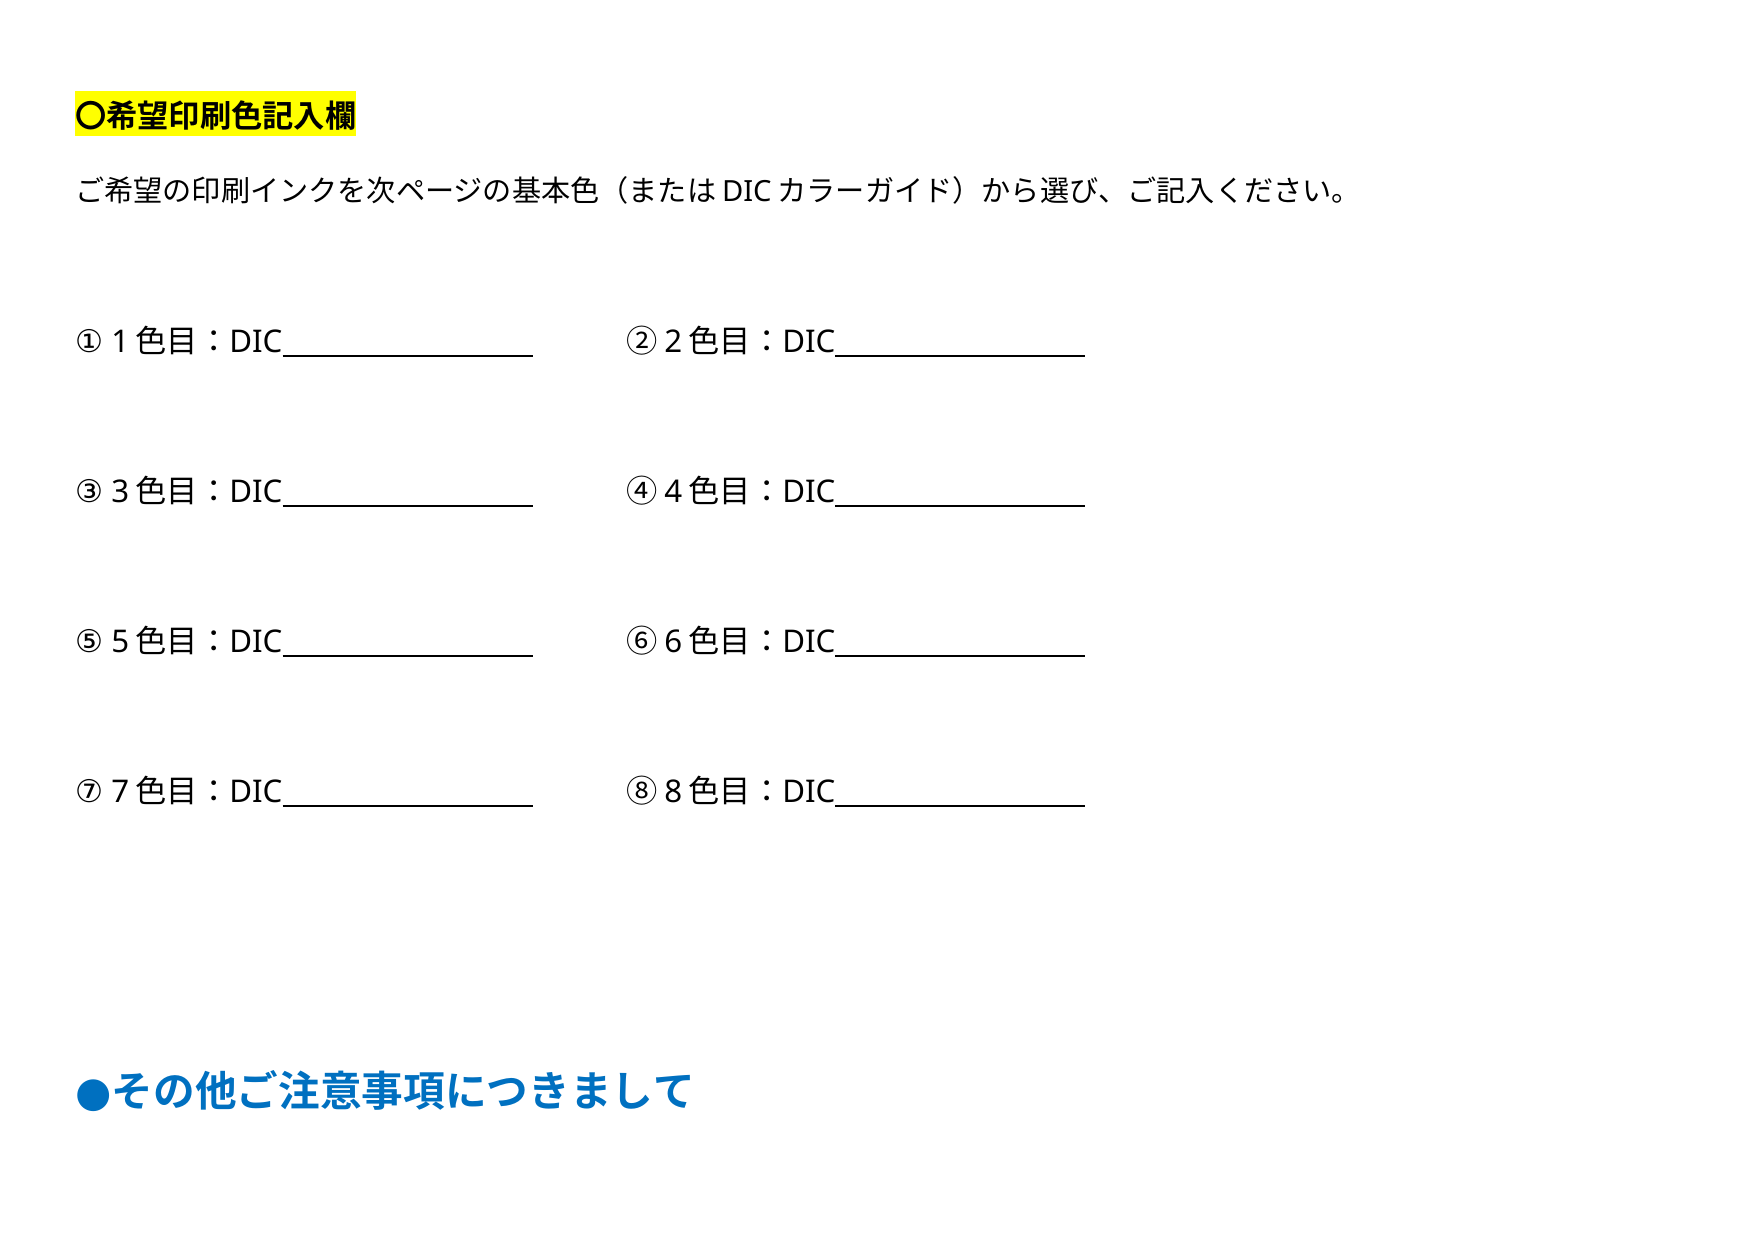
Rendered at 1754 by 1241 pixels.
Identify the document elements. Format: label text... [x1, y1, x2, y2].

text ⑤ 5色目：DIC ⑥ 6色目：DIC [75, 601, 1679, 676]
text ⑦ 7色目：DIC ⑧ 8色目：DIC [75, 751, 1679, 826]
text ●その他ご注意事項につきまして [75, 1051, 1679, 1126]
text ご希望の印刷インクを次ページの基本色（またはDICカラーガイド）から選び、ご記入ください。 [75, 151, 1679, 226]
text ③ 3色目：DIC ④ 4色目：DIC [75, 451, 1679, 526]
text 〇希望印刷色記入欄 [75, 76, 1679, 151]
text ① 1色目：DIC ② 2色目：DIC [75, 301, 1679, 376]
